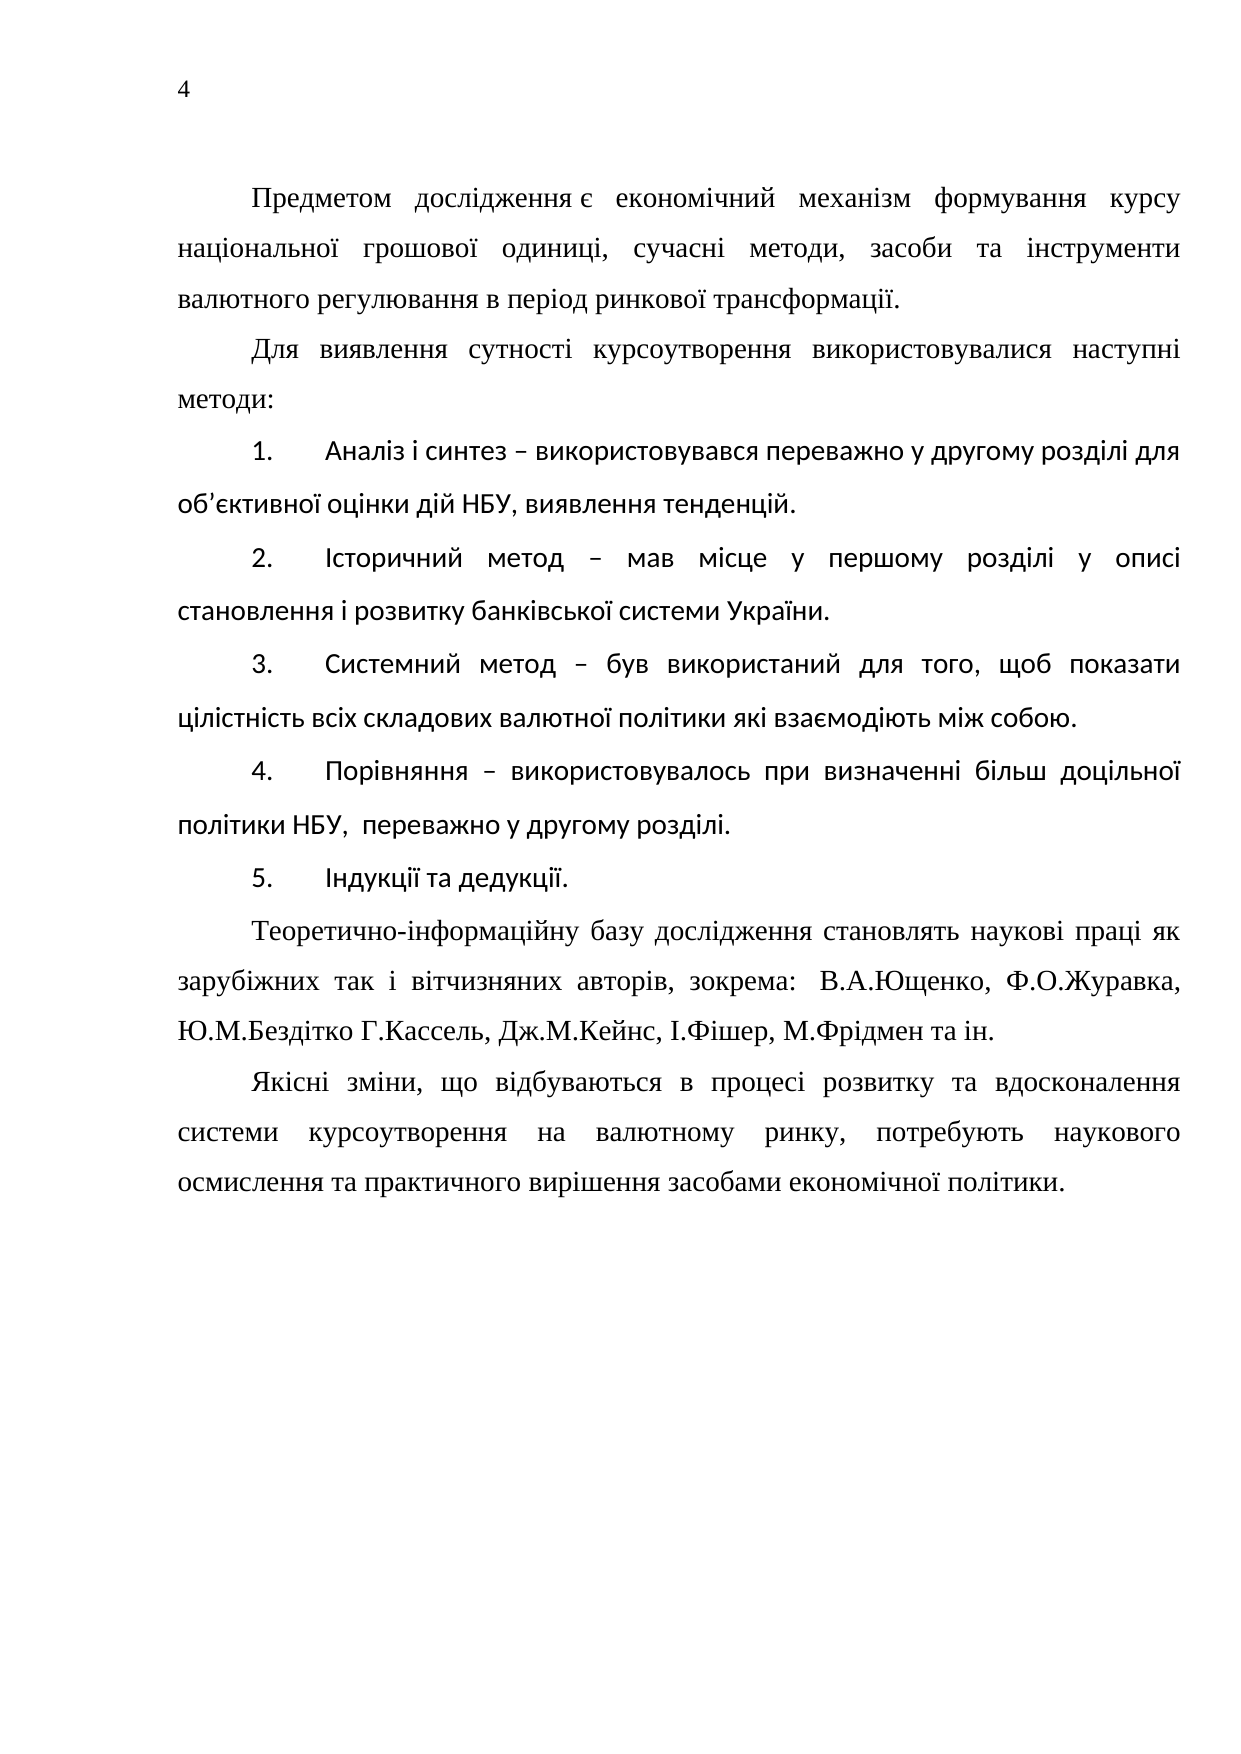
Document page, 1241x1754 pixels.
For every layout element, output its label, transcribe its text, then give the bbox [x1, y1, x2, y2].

text Предметом дослідження є економічний механізм формування курсу національної грошової одиниці, сучасні методи, засоби та інструменти валютного регулювання в період ринкової трансформації. [177, 180, 1181, 314]
list Аналіз і синтез – використовувався переважно у другому розділі для об’єктивної оцінки дій НБУ, виявлення тенденцій. [177, 432, 1181, 521]
text Теоретично-інформаційну базу дослідження становлять наукові праці як зарубіжних так і вітчизняних авторів, зокрема: В.А.Ющенко, Ф.О.Журавка, Ю.М.Бездітко Г.Кассель, Дж.М.Кейнс, І.Фішер, М.Фрідмен та ін. [177, 913, 1181, 1047]
list Системний метод – був використаний для того, щоб показати цілістність всіх складових валютної політики які взаємодіють між собою. [177, 646, 1181, 735]
list Iндукції та дедукції. [177, 859, 1181, 895]
list Історичний метод – мав місце у першому розділі у описі становлення і розвитку банківської системи України. [177, 539, 1181, 628]
text Якісні зміни, що відбуваються в процесі розвитку та вдосконалення системи курсоутворення на валютному ринку, потребують наукового осмислення та практичного вирішення засобами економічної політики. [177, 1064, 1181, 1198]
list Порівняння – використовувалось при визначенні більш доцільної політики НБУ, переважно у другому розділі. [177, 752, 1181, 842]
text Для виявлення сутності курсоутворення використовувалися наступні методи: [177, 331, 1181, 415]
